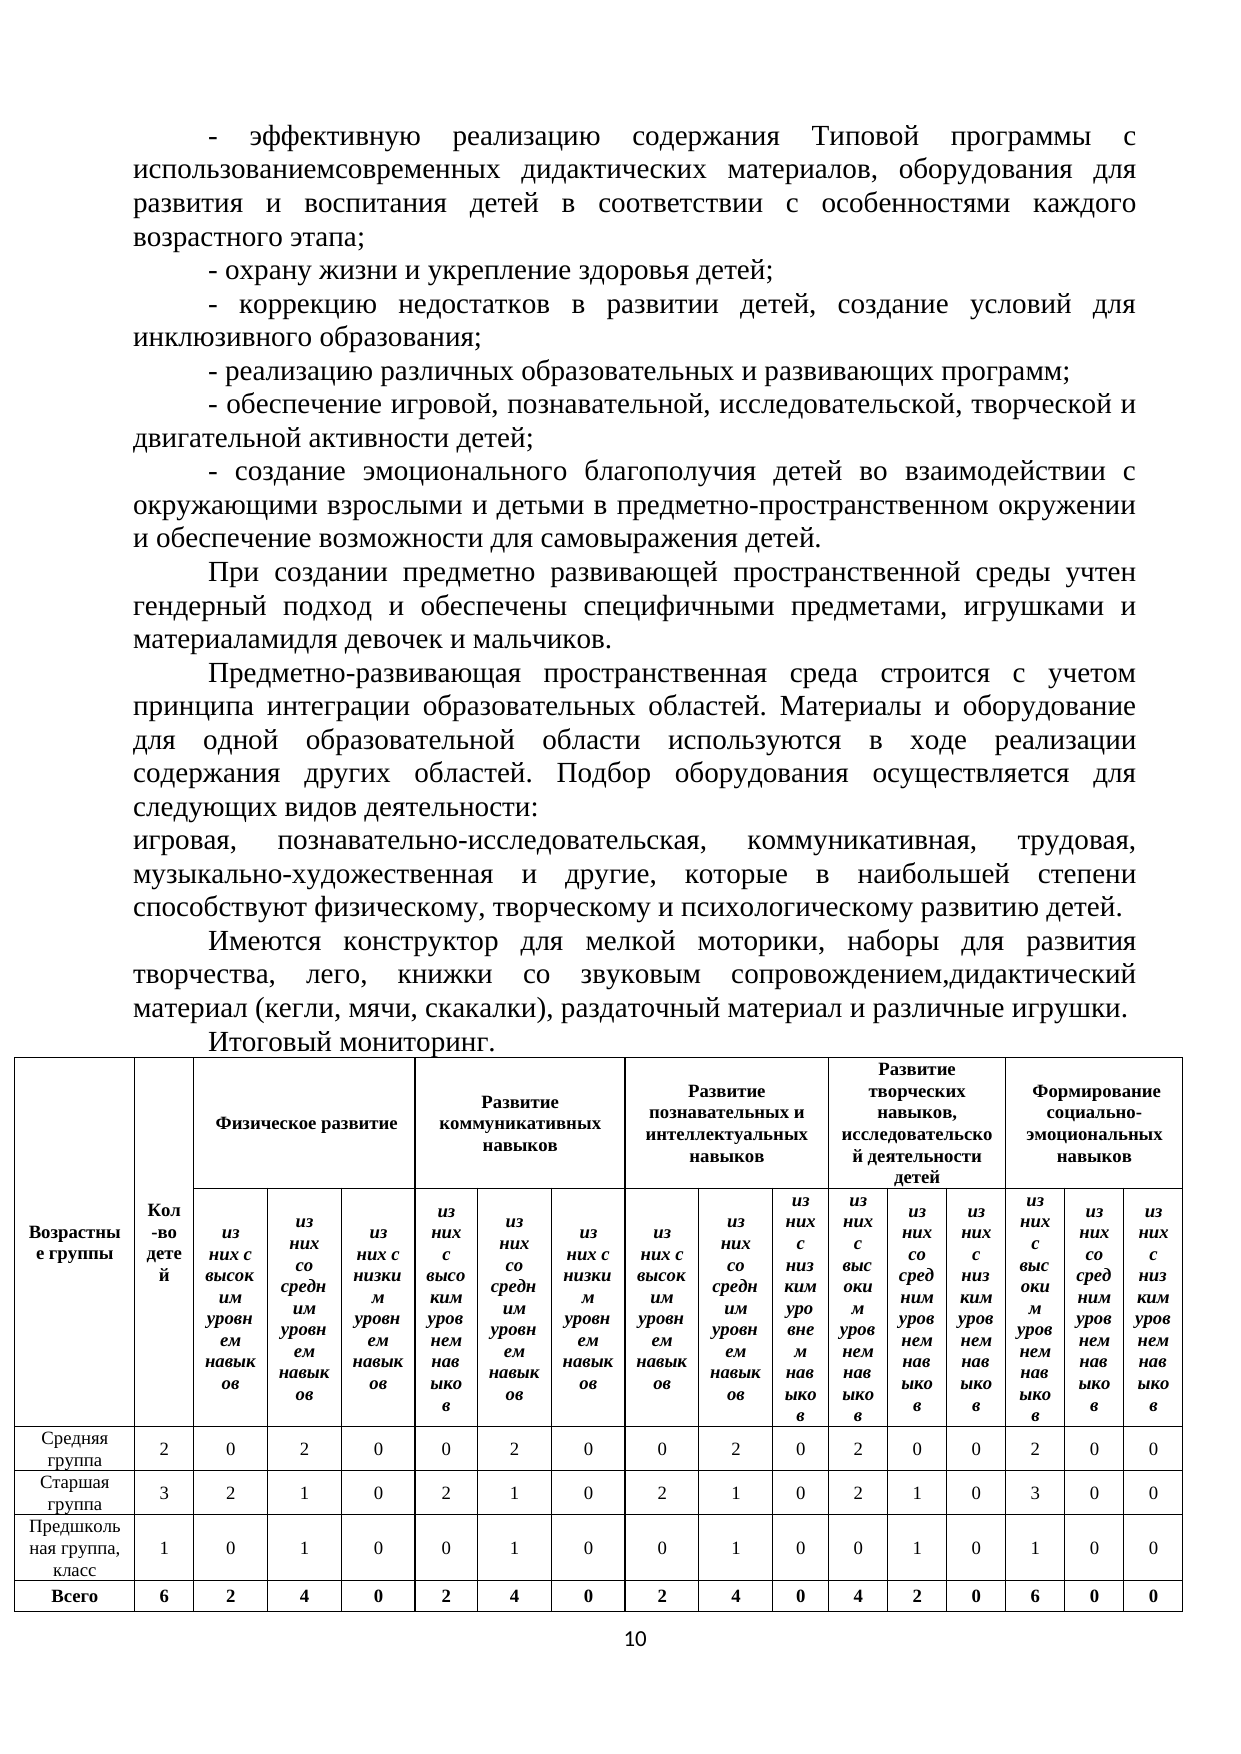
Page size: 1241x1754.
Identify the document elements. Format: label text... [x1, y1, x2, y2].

table_cell из них с высоким уровнем навыков [1006, 1189, 1064, 1426]
list Имеются конструктор для мелкой моторики, наборы для развития творчества, лего, книжки со звуковым сопровождением,дидактический материал (кегли, мячи, скакалки), раздаточный материал и различные игрушки. [133, 923, 1137, 1024]
table_cell 0 [342, 1515, 414, 1580]
table_cell 2 [194, 1471, 267, 1514]
table_cell 2 [135, 1427, 193, 1470]
table_cell 0 [416, 1427, 477, 1470]
table_cell 1 [478, 1471, 551, 1514]
table_cell Старшая группа [15, 1471, 134, 1514]
table_cell 2 [829, 1427, 887, 1470]
table_cell 2 [416, 1581, 477, 1611]
table_cell 4 [268, 1581, 341, 1611]
table_cell из них с низким уровнем навыков [947, 1189, 1005, 1426]
table_cell 0 [416, 1515, 477, 1580]
table_cell 1 [699, 1471, 772, 1514]
table_cell 0 [194, 1427, 267, 1470]
table_cell 0 [1065, 1427, 1123, 1470]
table_cell 4 [829, 1581, 887, 1611]
table_cell 2 [194, 1581, 267, 1611]
table_cell 2 [626, 1581, 698, 1611]
table_cell 0 [194, 1515, 267, 1580]
table_header Развитие коммуникативных навыков [416, 1058, 624, 1188]
table_cell 0 [1065, 1471, 1123, 1514]
table_cell 2 [829, 1471, 887, 1514]
table_header Формирование социально-эмоциональных навыков [1006, 1058, 1182, 1188]
table_cell 0 [773, 1581, 828, 1611]
table_cell 1 [888, 1471, 946, 1514]
table_cell 0 [342, 1581, 414, 1611]
table_cell 0 [626, 1427, 698, 1470]
table_cell 0 [947, 1471, 1005, 1514]
table_cell 0 [947, 1515, 1005, 1580]
table_cell 0 [1124, 1427, 1182, 1470]
table_cell 0 [829, 1515, 887, 1580]
table_cell 0 [888, 1427, 946, 1470]
table_cell 0 [1065, 1581, 1123, 1611]
table_cell 0 [626, 1515, 698, 1580]
table_cell 0 [1124, 1471, 1182, 1514]
table_cell 0 [1065, 1515, 1123, 1580]
table_cell 0 [552, 1471, 624, 1514]
table_cell 0 [947, 1581, 1005, 1611]
table_cell 4 [699, 1581, 772, 1611]
table_header Развитие познавательных и интеллектуальных навыков [626, 1058, 828, 1188]
list - эффективную реализацию содержания Типовой программы с использованиемсовременных дидактических материалов, оборудования для развития и воспитания детей в соответствии с особенностями каждого возрастного этапа; [133, 118, 1137, 252]
table_cell 0 [1124, 1581, 1182, 1611]
list - обеспечение игровой, познавательной, исследовательской, творческой и двигательной активности детей; [133, 386, 1137, 453]
list - создание эмоционального благополучия детей во взаимодействии с окружающими взрослыми и детьми в предметно-пространственном окружении и обеспечение возможности для самовыражения детей. [133, 453, 1137, 554]
table_cell из них со средним уровнем навыков [268, 1189, 341, 1426]
list - реализацию различных образовательных и развивающих программ; [133, 353, 1137, 386]
table_cell 1 [268, 1515, 341, 1580]
table_cell 0 [552, 1581, 624, 1611]
table_cell 1 [478, 1515, 551, 1580]
table_cell 2 [268, 1427, 341, 1470]
table_cell 3 [135, 1471, 193, 1514]
table_cell 0 [342, 1427, 414, 1470]
table_cell 2 [1006, 1427, 1064, 1470]
table_cell 2 [626, 1471, 698, 1514]
table_cell из них с высоким уровнем навыков [626, 1189, 698, 1426]
table_cell 2 [416, 1471, 477, 1514]
list Итоговый мониторинг. [133, 1024, 1137, 1057]
table_header Физическое развитие [194, 1058, 414, 1188]
table_cell из них со средним уровнем навыков [478, 1189, 551, 1426]
table_header Кол-во детей [135, 1058, 193, 1426]
table_cell 2 [888, 1581, 946, 1611]
table_cell из них с низким уровнем навыков [1124, 1189, 1182, 1426]
table_cell из них с низким уровнем навыков [773, 1189, 828, 1426]
table_cell из них с высоким уровнем навыков [829, 1189, 887, 1426]
table_cell 0 [773, 1427, 828, 1470]
table_cell 6 [135, 1581, 193, 1611]
table_cell из них с низким уровнем навыков [552, 1189, 624, 1426]
table_cell 0 [552, 1515, 624, 1580]
table_cell из них с высоким уровнем навыков [194, 1189, 267, 1426]
table_cell из них со средним уровнем навыков [888, 1189, 946, 1426]
table_header Возрастные группы [15, 1058, 134, 1426]
table_cell Всего [15, 1581, 134, 1611]
table_cell 0 [1124, 1515, 1182, 1580]
table_cell 3 [1006, 1471, 1064, 1514]
table_cell 0 [342, 1471, 414, 1514]
table_cell 0 [947, 1427, 1005, 1470]
table_cell 1 [888, 1515, 946, 1580]
table_header Развитие творческих навыков, исследовательской деятельности детей [829, 1058, 1005, 1188]
list При создании предметно развивающей пространственной среды учтен гендерный подход и обеспечены специфичными предметами, игрушками и материаламидля девочек и мальчиков. [133, 554, 1137, 655]
list игровая, познавательно-исследовательская, коммуникативная, трудовая, музыкально-художественная и другие, которые в наибольшей степени способствуют физическому, творческому и психологическому развитию детей. [133, 822, 1137, 923]
list Предметно-развивающая пространственная среда строится с учетом принципа интеграции образовательных областей. Материалы и оборудование для одной образовательной области используются в ходе реализации содержания других областей. Подбор оборудования осуществляется для следующих видов деятельности: [133, 655, 1137, 822]
table_cell 2 [478, 1427, 551, 1470]
table_cell из них с высоким уровнем навыков [416, 1189, 477, 1426]
table_cell Предшкольная группа, класс [15, 1515, 134, 1580]
table_cell 0 [552, 1427, 624, 1470]
table_cell 1 [1006, 1515, 1064, 1580]
table_cell 6 [1006, 1581, 1064, 1611]
table_cell 1 [699, 1515, 772, 1580]
table_cell из них с низким уровнем навыков [342, 1189, 414, 1426]
list - коррекцию недостатков в развитии детей, создание условий для инклюзивного образования; [133, 286, 1137, 353]
table_cell 1 [135, 1515, 193, 1580]
table_cell 1 [268, 1471, 341, 1514]
table_cell 2 [699, 1427, 772, 1470]
table_cell из них со средним уровнем навыков [699, 1189, 772, 1426]
table_cell 4 [478, 1581, 551, 1611]
table_cell 0 [773, 1515, 828, 1580]
list - охрану жизни и укрепление здоровья детей; [133, 252, 1137, 286]
table_cell из них со средним уровнем навыков [1065, 1189, 1123, 1426]
table_cell Средняя группа [15, 1427, 134, 1470]
table_cell 0 [773, 1471, 828, 1514]
